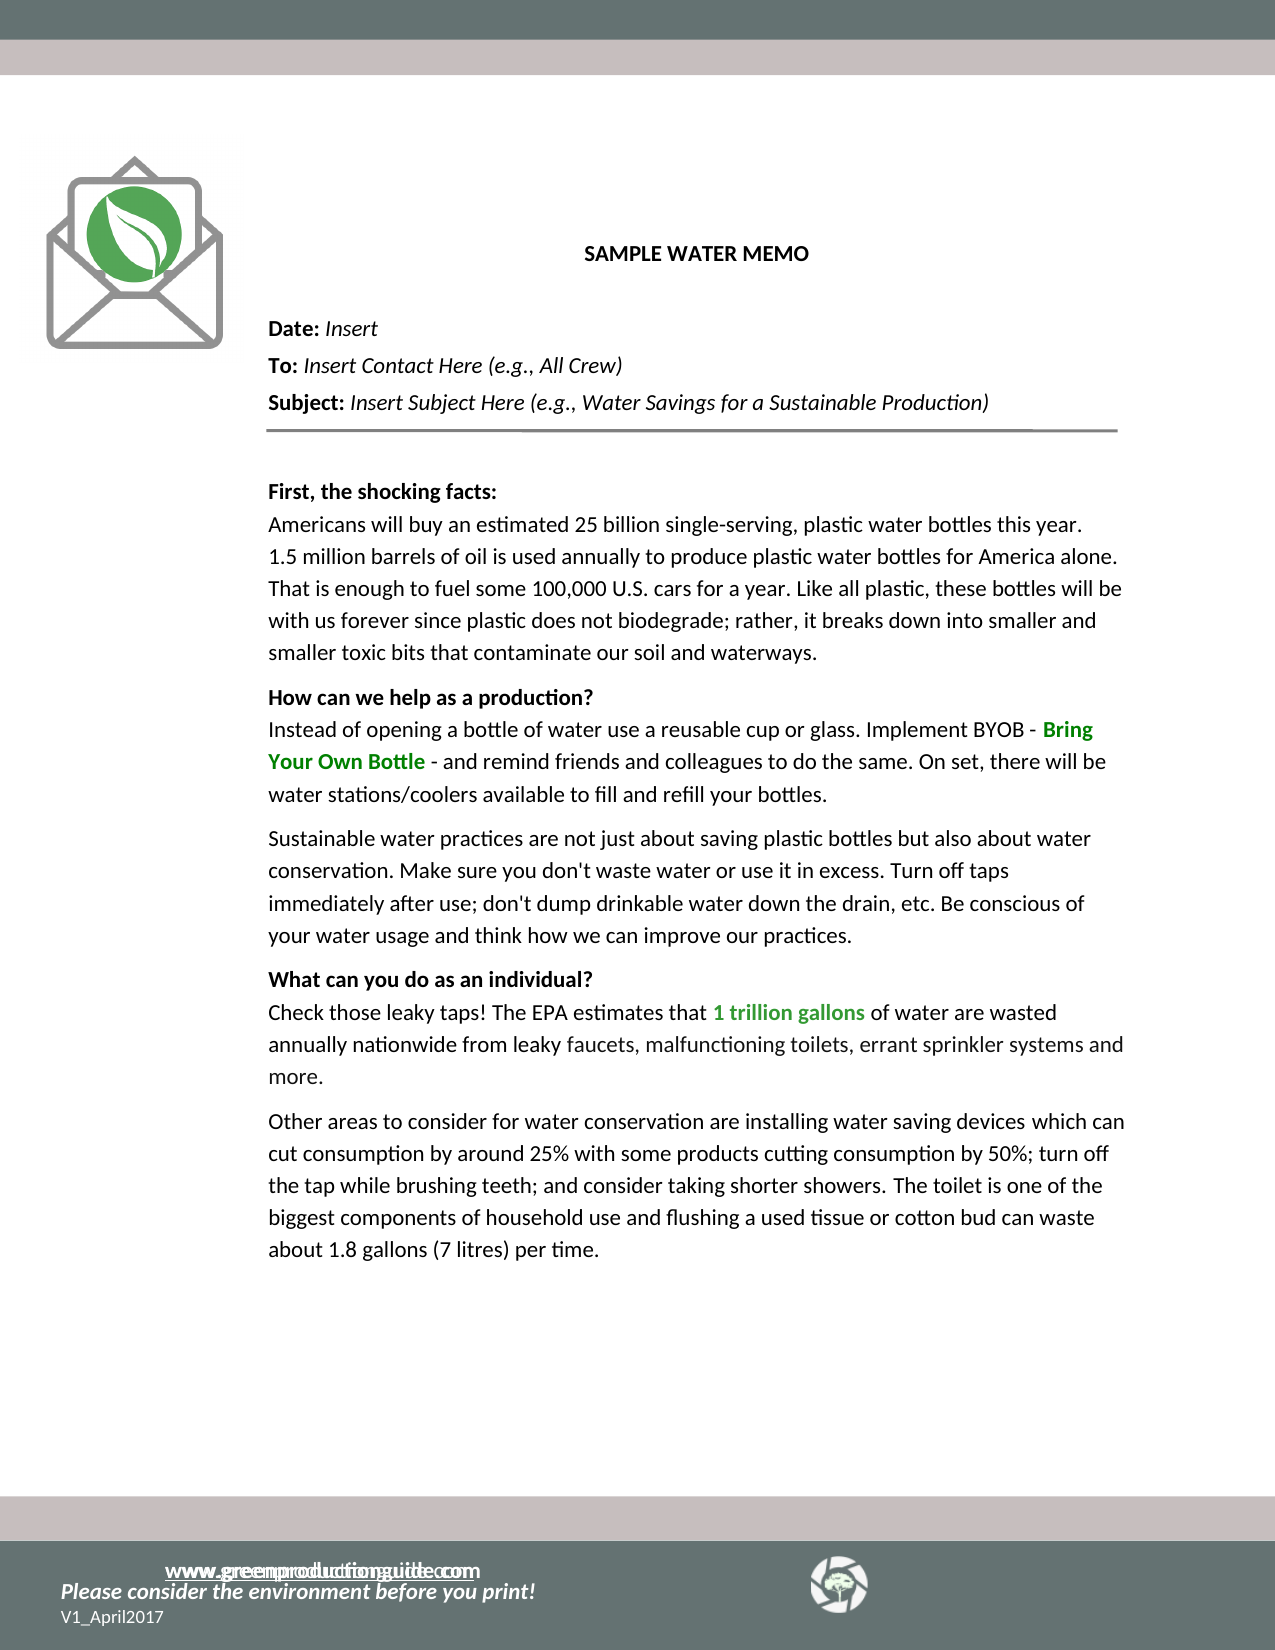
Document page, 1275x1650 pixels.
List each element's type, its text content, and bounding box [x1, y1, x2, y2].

text Instead of opening a bottle of water use a reusable cup or glass. Implement BYOB - Bring Your Own Bottle - and remind friends and colleagues to do the same. On set, there will be water stations/coolers available to fill and refill your bottles. [268, 715, 1125, 808]
text 1.5 million barrels of oil is used annually to produce plastic water bottles for America alone. That is enough to fuel some 100,000 U.S. cars for a year. Like all plastic, these bottles will be with us forever since plastic does not biodegrade; rather, it breaks down into smaller and smaller toxic bits that contaminate our soil and waterways. [268, 542, 1125, 666]
text Check those leaky taps! The EPA estimates that 1 trillion gallons of water are wasted annually nationwide from leaky faucets, malfunctioning toilets, errant sprinkler systems and more. [268, 998, 1125, 1090]
text To: Insert Contact Here (e.g., All Crew) [268, 351, 1125, 379]
text Sustainable water practices are not just about saving plastic bottles but also about water conservation. Make sure you don't waste water or use it in excess. Turn off taps immediately after use; don't dump drinkable water down the drain, etc. Be conscious of your water usage and think how we can improve our practices. [268, 824, 1125, 949]
text SAMPLE WATER MEMO [268, 239, 1125, 267]
text Date: Insert [268, 314, 1125, 342]
picture [18, 134, 244, 363]
text How can we help as a production? [268, 683, 1125, 711]
text Other areas to consider for water conservation are installing water saving devices which can cut consumption by around 25% with some products cutting consumption by 50%; turn off the tap while brushing teeth; and consider taking shorter showers. The toilet is one of the biggest components of household use and flushing a used tissue or cotton bud can waste about 1.8 gallons (7 litres) per time. [268, 1107, 1125, 1264]
text First, the shocking facts: [268, 477, 1125, 506]
text Subject: Insert Subject Here (e.g., Water Savings for a Sustainable Production) [268, 388, 1125, 416]
text Americans will buy an estimated 25 billion single-serving, plastic water bottles this year. [268, 510, 1125, 538]
text What can you do as an individual? [268, 966, 1125, 994]
